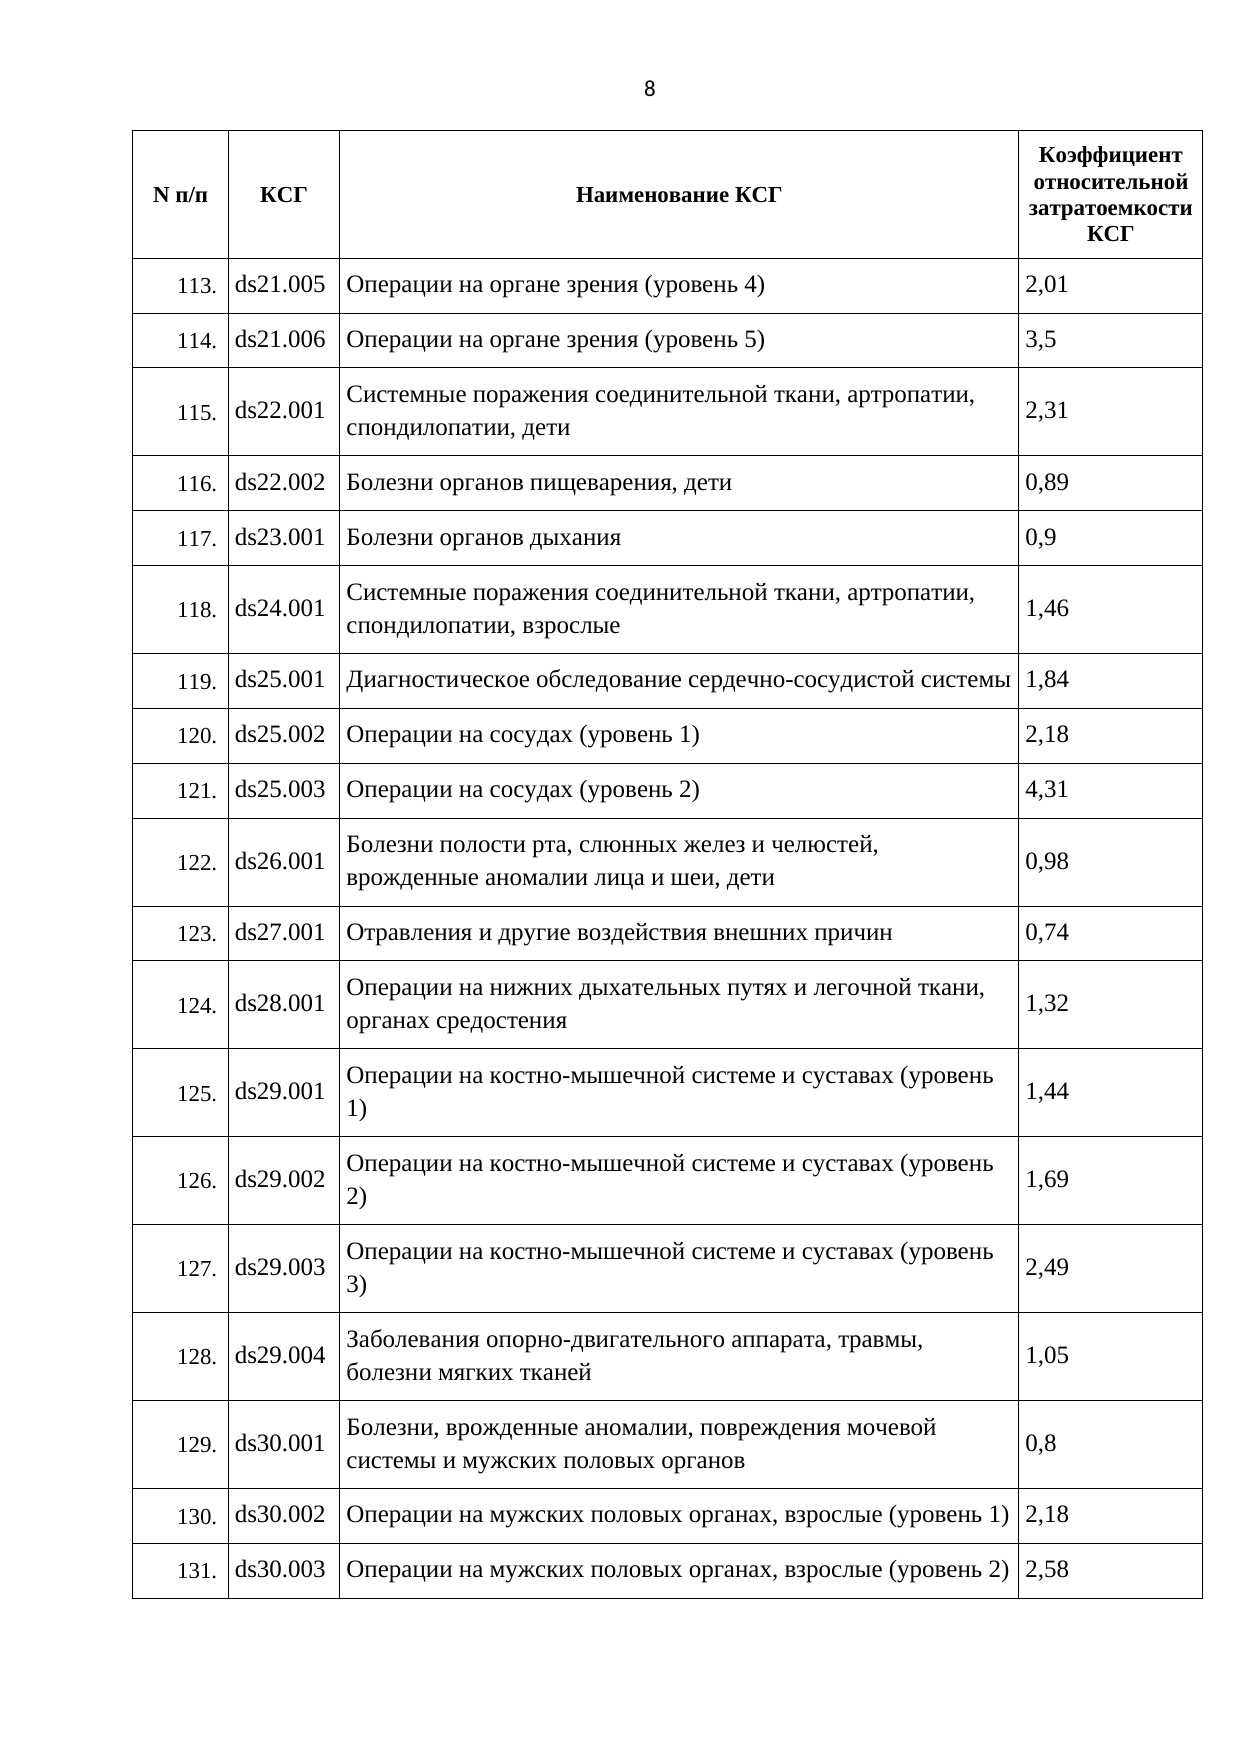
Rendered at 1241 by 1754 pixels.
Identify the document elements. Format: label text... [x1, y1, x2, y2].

table_cell Операции на мужских половых органах, взрослые (уровень 1) [340, 1489, 1018, 1543]
table_cell [133, 819, 228, 906]
table_cell 2,18 [1019, 1489, 1202, 1543]
table_cell Операции на костно-мышечной системе и суставах (уровень 3) [340, 1225, 1018, 1312]
table_cell 1,69 [1019, 1137, 1202, 1224]
table_cell [133, 1137, 228, 1224]
table_cell Болезни органов дыхания [340, 511, 1018, 565]
table_cell Системные поражения соединительной ткани, артропатии, спондилопатии, дети [340, 368, 1018, 455]
table_cell [133, 566, 228, 653]
table_cell Операции на нижних дыхательных путях и легочной ткани, органах средостения [340, 961, 1018, 1048]
table_cell [133, 259, 228, 312]
table_cell [133, 1049, 228, 1136]
table_cell ds21.006 [229, 314, 339, 367]
table_cell Операции на сосудах (уровень 2) [340, 764, 1018, 818]
table_cell ds29.001 [229, 1049, 339, 1136]
table_cell ds22.001 [229, 368, 339, 455]
table_cell ds29.003 [229, 1225, 339, 1312]
table_header N п/п [133, 131, 228, 257]
table_cell 2,31 [1019, 368, 1202, 455]
table_cell 1,84 [1019, 654, 1202, 708]
table_cell 0,74 [1019, 907, 1202, 960]
table_cell 3,5 [1019, 314, 1202, 367]
table_cell [133, 1489, 228, 1543]
table_cell [133, 1225, 228, 1312]
table_cell [133, 1401, 228, 1488]
table_cell Операции на органе зрения (уровень 5) [340, 314, 1018, 367]
table_cell ds28.001 [229, 961, 339, 1048]
table_cell ds21.005 [229, 259, 339, 312]
table_cell [133, 961, 228, 1048]
table_cell ds25.002 [229, 709, 339, 763]
table_cell ds22.002 [229, 456, 339, 510]
table_cell 2,49 [1019, 1225, 1202, 1312]
table_cell [133, 511, 228, 565]
table_cell Операции на костно-мышечной системе и суставах (уровень 1) [340, 1049, 1018, 1136]
table_cell 1,44 [1019, 1049, 1202, 1136]
table_cell [133, 654, 228, 708]
table_cell [133, 1313, 228, 1400]
table_header КСГ [229, 131, 339, 257]
table_cell 4,31 [1019, 764, 1202, 818]
table_cell 0,98 [1019, 819, 1202, 906]
table_cell Операции на мужских половых органах, взрослые (уровень 2) [340, 1544, 1018, 1598]
table_cell 2,18 [1019, 709, 1202, 763]
table_cell 1,46 [1019, 566, 1202, 653]
table_cell 1,05 [1019, 1313, 1202, 1400]
table_cell Диагностическое обследование сердечно-сосудистой системы [340, 654, 1018, 708]
table_cell Операции на костно-мышечной системе и суставах (уровень 2) [340, 1137, 1018, 1224]
table_cell 2,58 [1019, 1544, 1202, 1598]
table_cell ds27.001 [229, 907, 339, 960]
table_cell Заболевания опорно-двигательного аппарата, травмы, болезни мягких тканей [340, 1313, 1018, 1400]
table_header Коэффициент относительной затратоемкости КСГ [1019, 131, 1202, 257]
table_cell ds30.001 [229, 1401, 339, 1488]
table_cell Отравления и другие воздействия внешних причин [340, 907, 1018, 960]
table_cell ds29.004 [229, 1313, 339, 1400]
table_cell [133, 907, 228, 960]
table_cell Болезни органов пищеварения, дети [340, 456, 1018, 510]
table_cell ds25.003 [229, 764, 339, 818]
table_cell Системные поражения соединительной ткани, артропатии, спондилопатии, взрослые [340, 566, 1018, 653]
table_cell 0,9 [1019, 511, 1202, 565]
table_header Наименование КСГ [340, 131, 1018, 257]
table_cell [133, 456, 228, 510]
table_cell ds30.002 [229, 1489, 339, 1543]
table_cell 0,8 [1019, 1401, 1202, 1488]
table_cell ds26.001 [229, 819, 339, 906]
table_cell Болезни полости рта, слюнных желез и челюстей, врожденные аномалии лица и шеи, дети [340, 819, 1018, 906]
table_cell [133, 314, 228, 367]
table_cell 2,01 [1019, 259, 1202, 312]
table_cell [133, 368, 228, 455]
table_cell ds29.002 [229, 1137, 339, 1224]
table_cell 1,32 [1019, 961, 1202, 1048]
table_cell ds23.001 [229, 511, 339, 565]
table_cell Болезни, врожденные аномалии, повреждения мочевой системы и мужских половых органов [340, 1401, 1018, 1488]
table_cell Операции на сосудах (уровень 1) [340, 709, 1018, 763]
table_cell ds30.003 [229, 1544, 339, 1598]
table_cell ds24.001 [229, 566, 339, 653]
table_cell Операции на органе зрения (уровень 4) [340, 259, 1018, 312]
table_cell [133, 764, 228, 818]
table_cell ds25.001 [229, 654, 339, 708]
table_cell [133, 709, 228, 763]
table_cell 0,89 [1019, 456, 1202, 510]
table_cell [133, 1544, 228, 1598]
